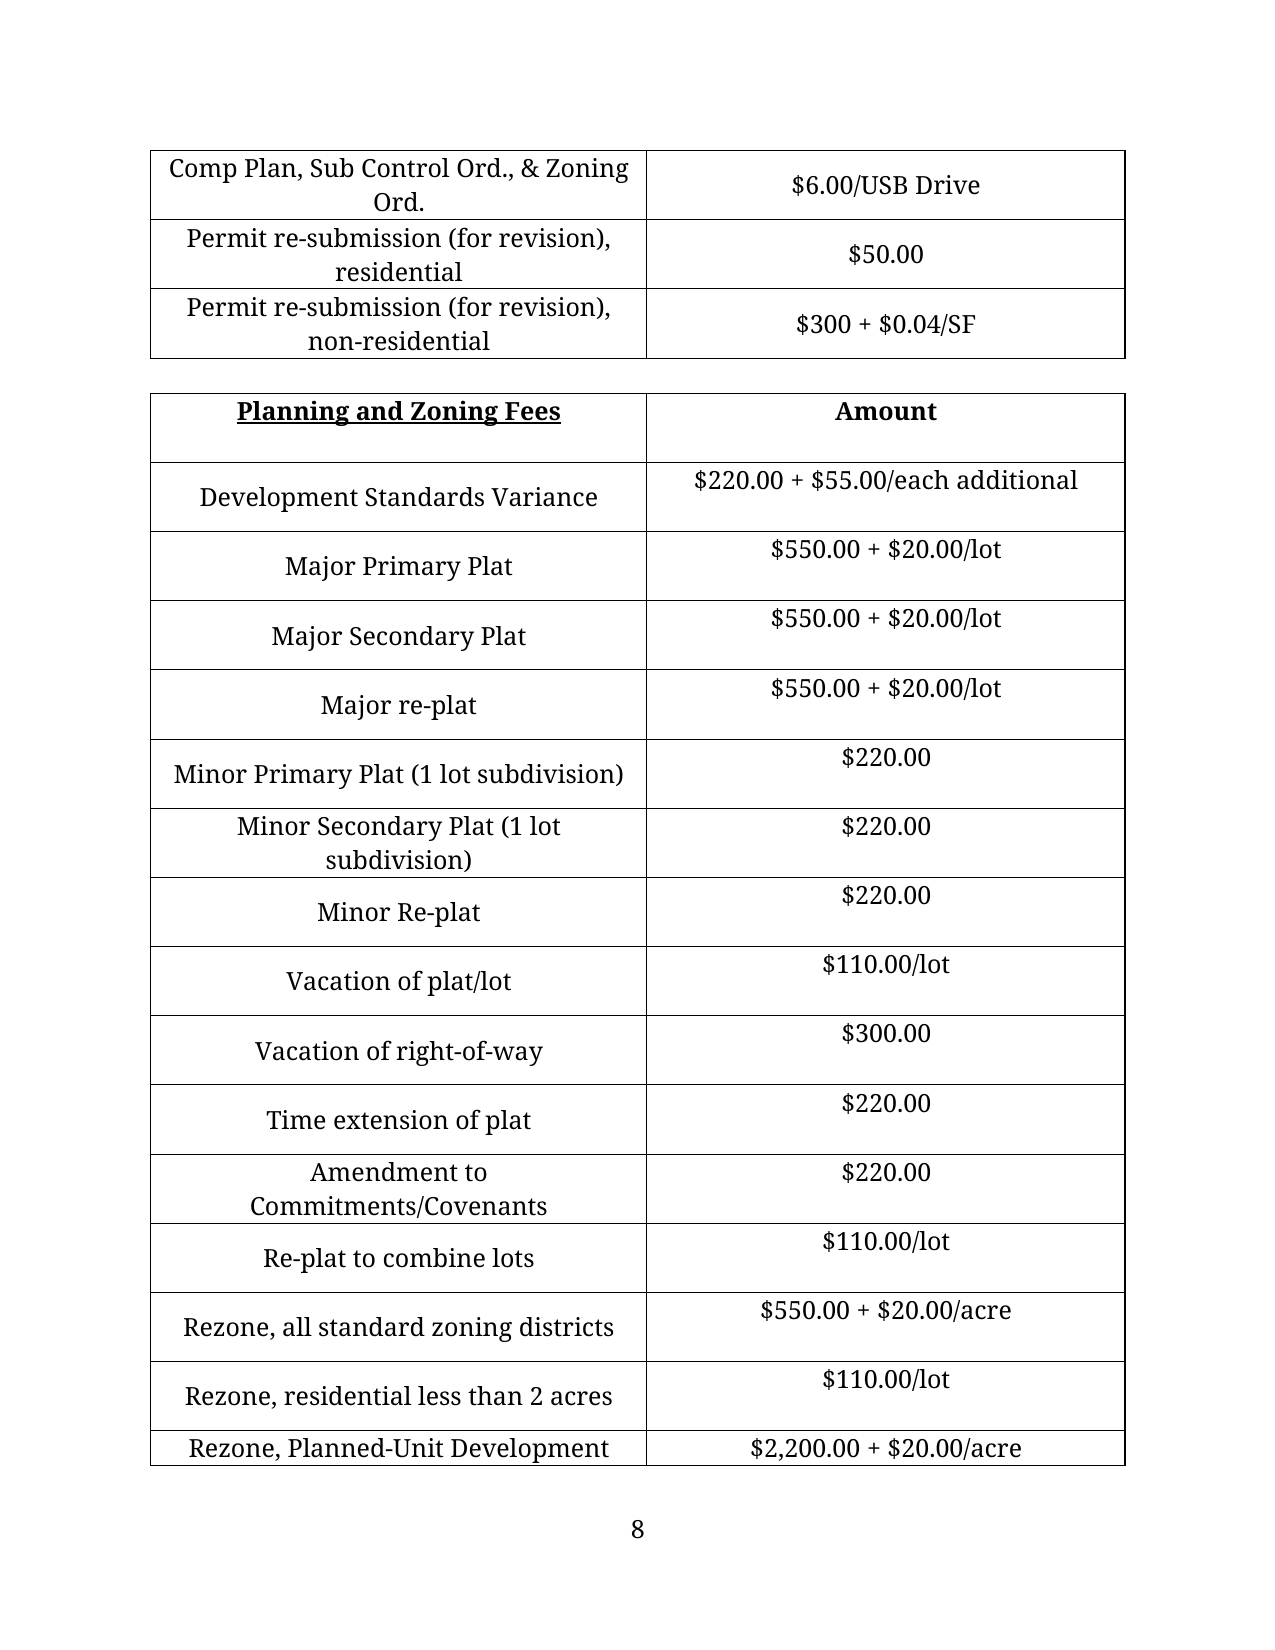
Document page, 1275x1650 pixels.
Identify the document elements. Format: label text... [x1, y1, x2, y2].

table_cell Minor Primary Plat (1 lot subdivision) [151, 740, 646, 808]
table_cell $550.00 + $20.00/lot [647, 670, 1124, 738]
table_cell Development Standards Variance [151, 463, 646, 531]
table_cell $220.00 [647, 878, 1124, 946]
table_cell Re-plat to combine lots [151, 1224, 646, 1292]
table_cell Minor Secondary Plat (1 lot subdivision) [151, 809, 646, 877]
table_cell $110.00/lot [647, 947, 1124, 1015]
table_cell Vacation of plat/lot [151, 947, 646, 1015]
table_cell Rezone, residential less than 2 acres [151, 1362, 646, 1430]
table_cell Major Secondary Plat [151, 601, 646, 669]
table_cell Amendment to Commitments/Covenants [151, 1155, 646, 1223]
table_cell $300.00 [647, 1016, 1124, 1084]
table_cell Minor Re-plat [151, 878, 646, 946]
table_cell Comp Plan, Sub Control Ord., & Zoning Ord. [151, 151, 646, 219]
table_cell Time extension of plat [151, 1085, 646, 1153]
table_cell Major re-plat [151, 670, 646, 738]
table_cell $220.00 [647, 809, 1124, 877]
table_cell $110.00/lot [647, 1224, 1124, 1292]
table_cell Rezone, all standard zoning districts [151, 1293, 646, 1361]
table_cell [647, 1431, 1124, 1465]
table_cell $6.00/USB Drive [647, 151, 1124, 219]
table_cell $550.00 + $20.00/acre [647, 1293, 1124, 1361]
table_cell Permit re-submission (for revision), residential [151, 220, 646, 288]
table_header Amount [647, 394, 1124, 462]
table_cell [151, 1431, 646, 1465]
table_cell $300 + $0.04/SF [647, 289, 1124, 357]
table_cell $110.00/lot [647, 1362, 1124, 1430]
table_header Planning and Zoning Fees [151, 394, 646, 462]
table_cell $220.00 [647, 1155, 1124, 1223]
table_cell $220.00 [647, 740, 1124, 808]
table_cell Permit re-submission (for revision), non-residential [151, 289, 646, 357]
table_cell $550.00 + $20.00/lot [647, 601, 1124, 669]
table_cell Major Primary Plat [151, 532, 646, 600]
table_cell $220.00 + $55.00/each additional [647, 463, 1124, 531]
table_cell $50.00 [647, 220, 1124, 288]
table_cell $220.00 [647, 1085, 1124, 1153]
table_cell Vacation of right-of-way [151, 1016, 646, 1084]
table_cell $550.00 + $20.00/lot [647, 532, 1124, 600]
